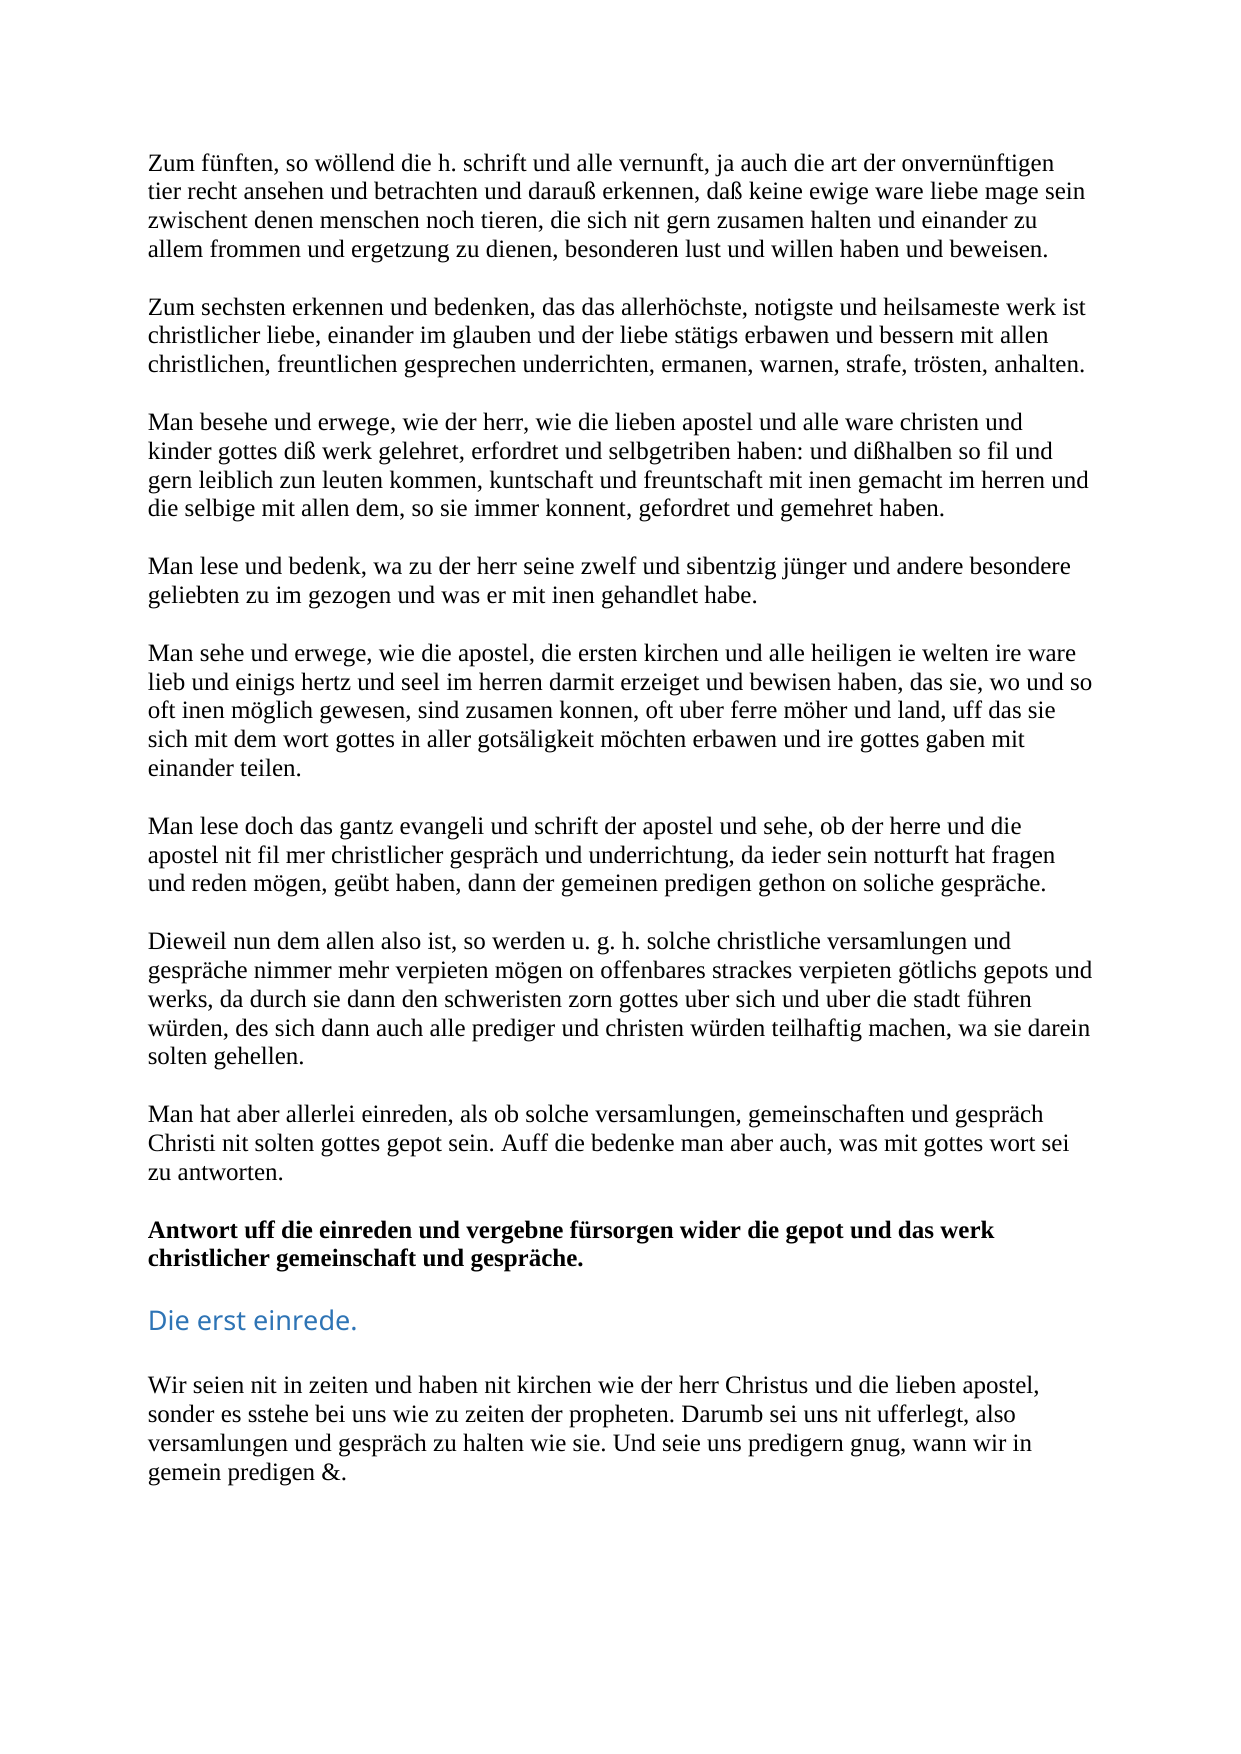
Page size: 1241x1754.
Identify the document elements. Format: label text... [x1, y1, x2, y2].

text Zum sechsten erkennen und bedenken, das das allerhöchste, notigste und heilsameste werk ist christlicher liebe, einander im glauben und der liebe stätigs erbawen und bessern mit allen christlichen, freuntlichen gesprechen underrichten, ermanen, warnen, strafe, trösten, anhalten. [148, 292, 1093, 378]
text Wir seien nit in zeiten und haben nit kirchen wie der herr Christus und die lieben apostel, sonder es sstehe bei uns wie zu zeiten der propheten. Darumb sei uns nit ufferlegt, also versamlungen und gespräch zu halten wie sie. Und seie uns predigern gnug, wann wir in gemein predigen &. [148, 1370, 1093, 1485]
text Man besehe und erwege, wie der herr, wie die lieben apostel und alle ware christen und kinder gottes diß werk gelehret, erfordret und selbgetriben haben: und dißhalben so fil und gern leiblich zun leuten kommen, kuntschaft und freuntschaft mit inen gemacht im herren und die selbige mit allen dem, so sie immer konnent, gefordret und gemehret haben. [148, 407, 1093, 522]
text Dieweil nun dem allen also ist, so werden u. g. h. solche christliche versamlungen und gespräche nimmer mehr verpieten mögen on offenbares strackes verpieten götlichs gepots und werks, da durch sie dann den schweristen zorn gottes uber sich und uber die stadt führen würden, des sich dann auch alle prediger und christen würden teilhaftig machen, wa sie darein solten gehellen. [148, 926, 1093, 1070]
text Man lese doch das gantz evangeli und schrift der apostel und sehe, ob der herre und die apostel nit fil mer christlicher gespräch und underrichtung, da ieder sein notturft hat fragen und reden mögen, geübt haben, dann der gemeinen predigen gethon on soliche gespräche. [148, 811, 1093, 897]
subtitle Die erst einrede. [148, 1301, 1093, 1338]
text Man hat aber allerlei einreden, als ob solche versamlungen, gemeinschaften und gespräch Christi nit solten gottes gepot sein. Auff die bedenke man aber auch, was mit gottes wort sei zu antworten. [148, 1099, 1093, 1186]
text Antwort uff die einreden und vergebne fürsorgen wider die gepot und das werk christlicher gemeinschaft und gespräche. [148, 1215, 1093, 1272]
text Zum fünften, so wöllend die h. schrift und alle vernunft, ja auch die art der onvernünftigen tier recht ansehen und betrachten und darauß erkennen, daß keine ewige ware liebe mage sein zwischent denen menschen noch tieren, die sich nit gern zusamen halten und einander zu allem frommen und ergetzung zu dienen, besonderen lust und willen haben und beweisen. [148, 148, 1093, 263]
text Man sehe und erwege, wie die apostel, die ersten kirchen und alle heiligen ie welten ire ware lieb und einigs hertz und seel im herren darmit erzeiget und bewisen haben, das sie, wo und so oft inen möglich gewesen, sind zusamen konnen, oft uber ferre möher und land, uff das sie sich mit dem wort gottes in aller gotsäligkeit möchten erbawen und ire gottes gaben mit einander teilen. [148, 638, 1093, 782]
text Man lese und bedenk, wa zu der herr seine zwelf und sibentzig jünger und andere besondere geliebten zu im gezogen und was er mit inen gehandlet habe. [148, 551, 1093, 609]
